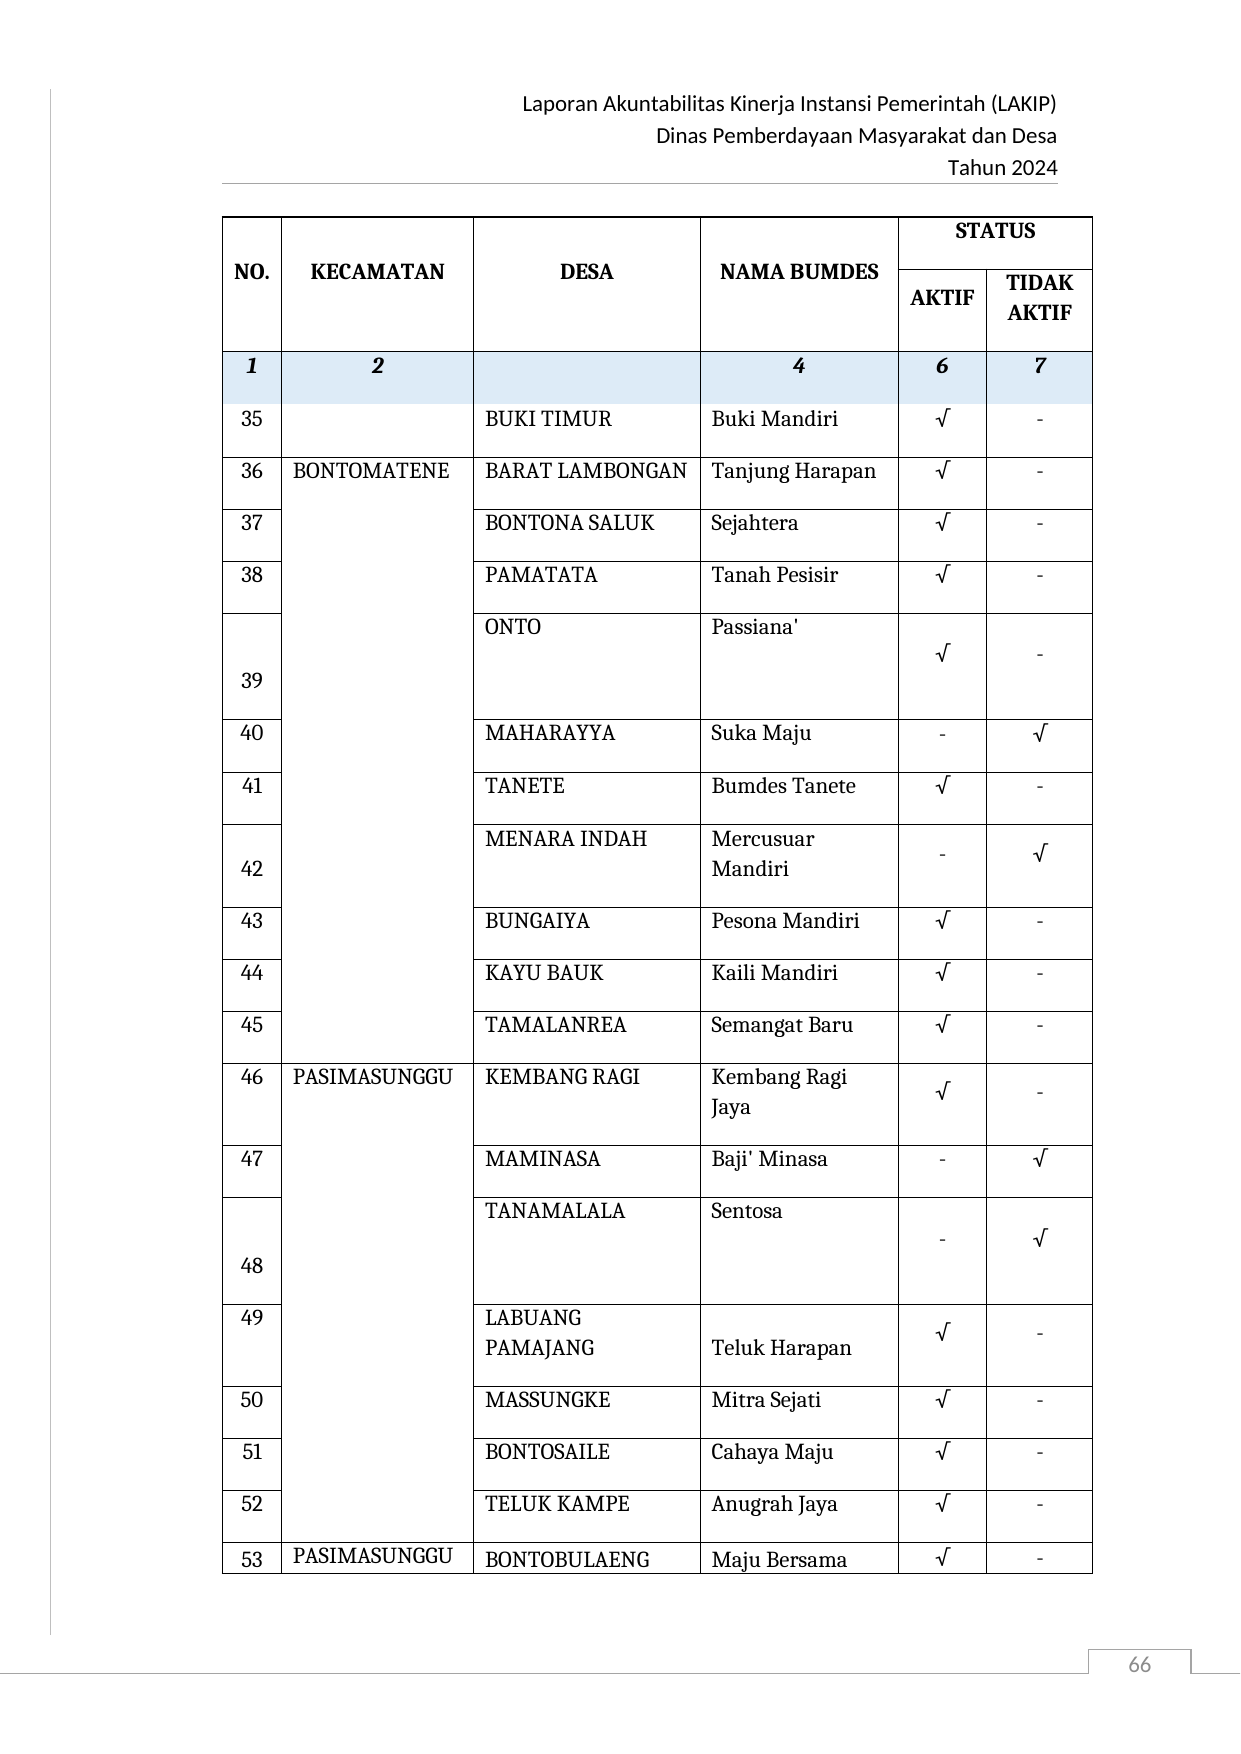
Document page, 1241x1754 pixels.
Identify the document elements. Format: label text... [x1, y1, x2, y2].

table_cell PAMATATA [474, 562, 700, 613]
table_cell - [987, 458, 1092, 509]
table_cell TIDAK AKTIF [987, 270, 1092, 351]
table_cell √ [899, 510, 986, 561]
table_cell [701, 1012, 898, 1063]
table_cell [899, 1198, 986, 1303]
table_cell - [987, 562, 1092, 613]
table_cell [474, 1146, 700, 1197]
table_cell [474, 352, 700, 404]
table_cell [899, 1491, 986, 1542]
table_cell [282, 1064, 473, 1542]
table_cell √ [899, 562, 986, 613]
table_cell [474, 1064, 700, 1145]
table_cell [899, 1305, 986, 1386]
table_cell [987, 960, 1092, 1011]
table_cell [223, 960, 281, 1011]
table_cell 37 [223, 510, 281, 561]
table_cell 4 [701, 352, 898, 404]
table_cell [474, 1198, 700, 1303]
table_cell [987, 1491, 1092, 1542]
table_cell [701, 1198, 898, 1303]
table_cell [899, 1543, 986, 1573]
table_cell 43 [223, 908, 281, 959]
table_cell 40 [223, 720, 281, 772]
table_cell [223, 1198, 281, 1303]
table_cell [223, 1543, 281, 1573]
table_cell 36 [223, 458, 281, 509]
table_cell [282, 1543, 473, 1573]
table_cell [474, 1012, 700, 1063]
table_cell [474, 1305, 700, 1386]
table_cell - [987, 510, 1092, 561]
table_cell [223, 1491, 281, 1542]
table_cell - [987, 773, 1092, 824]
table_cell √ [899, 458, 986, 509]
table_cell Buki Mandiri [701, 405, 898, 457]
table_cell BARAT LAMBONGAN [474, 458, 700, 509]
table_cell TANETE [474, 773, 700, 824]
table_cell MAHARAYYA [474, 720, 700, 772]
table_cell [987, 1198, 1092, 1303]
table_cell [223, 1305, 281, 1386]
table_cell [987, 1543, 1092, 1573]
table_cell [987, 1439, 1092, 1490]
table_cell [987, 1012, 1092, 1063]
table_header NO. [223, 218, 281, 351]
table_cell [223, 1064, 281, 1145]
table_cell 7 [987, 352, 1092, 404]
table_cell Tanjung Harapan [701, 458, 898, 509]
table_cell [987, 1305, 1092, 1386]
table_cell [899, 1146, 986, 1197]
table_cell √ [899, 908, 986, 959]
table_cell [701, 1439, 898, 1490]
table_cell BONTONA SALUK [474, 510, 700, 561]
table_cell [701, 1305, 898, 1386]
table_cell Suka Maju [701, 720, 898, 772]
table_cell MENARA INDAH [474, 825, 700, 907]
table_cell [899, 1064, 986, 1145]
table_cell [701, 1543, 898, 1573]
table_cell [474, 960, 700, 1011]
table_cell - [899, 825, 986, 907]
table_cell BUNGAIYA [474, 908, 700, 959]
table_cell 39 [223, 614, 281, 719]
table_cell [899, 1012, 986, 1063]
table_header KECAMATAN [282, 218, 473, 351]
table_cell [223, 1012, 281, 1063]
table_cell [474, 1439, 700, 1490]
table_cell 38 [223, 562, 281, 613]
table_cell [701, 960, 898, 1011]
table_cell Bumdes Tanete [701, 773, 898, 824]
table_cell Pesona Mandiri [701, 908, 898, 959]
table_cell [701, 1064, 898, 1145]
table_cell 42 [223, 825, 281, 907]
table_cell 35 [223, 405, 281, 457]
table_cell - [987, 614, 1092, 719]
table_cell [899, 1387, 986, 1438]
table_cell ONTO [474, 614, 700, 719]
table_header STATUS [899, 218, 1092, 268]
table_cell √ [987, 720, 1092, 772]
table_header NAMA BUMDES [701, 218, 898, 351]
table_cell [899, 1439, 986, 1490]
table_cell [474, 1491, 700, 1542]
table_cell √ [987, 825, 1092, 907]
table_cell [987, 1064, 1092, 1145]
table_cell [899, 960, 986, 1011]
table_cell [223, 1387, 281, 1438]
table_cell AKTIF [899, 270, 986, 351]
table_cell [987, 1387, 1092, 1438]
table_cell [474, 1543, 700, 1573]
table_cell Tanah Pesisir [701, 562, 898, 613]
table_cell Mercusuar Mandiri [701, 825, 898, 907]
table_cell BONTOMATENE [282, 458, 473, 1063]
table_cell - [987, 908, 1092, 959]
table_cell 1 [223, 352, 281, 404]
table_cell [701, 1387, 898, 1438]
table_cell 6 [899, 352, 986, 404]
table_cell √ [899, 614, 986, 719]
table_header DESA [474, 218, 700, 351]
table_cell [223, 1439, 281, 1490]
table_cell - [899, 720, 986, 772]
table_cell √ [899, 405, 986, 457]
table_cell √ [899, 773, 986, 824]
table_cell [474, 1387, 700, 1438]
table_cell 2 [282, 352, 473, 404]
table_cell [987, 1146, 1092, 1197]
table_cell 41 [223, 773, 281, 824]
table_cell Passiana' [701, 614, 898, 719]
table_cell BUKI TIMUR [474, 405, 700, 457]
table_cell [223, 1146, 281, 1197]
table_cell - [987, 405, 1092, 457]
table_cell Sejahtera [701, 510, 898, 561]
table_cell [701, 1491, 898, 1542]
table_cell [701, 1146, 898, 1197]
